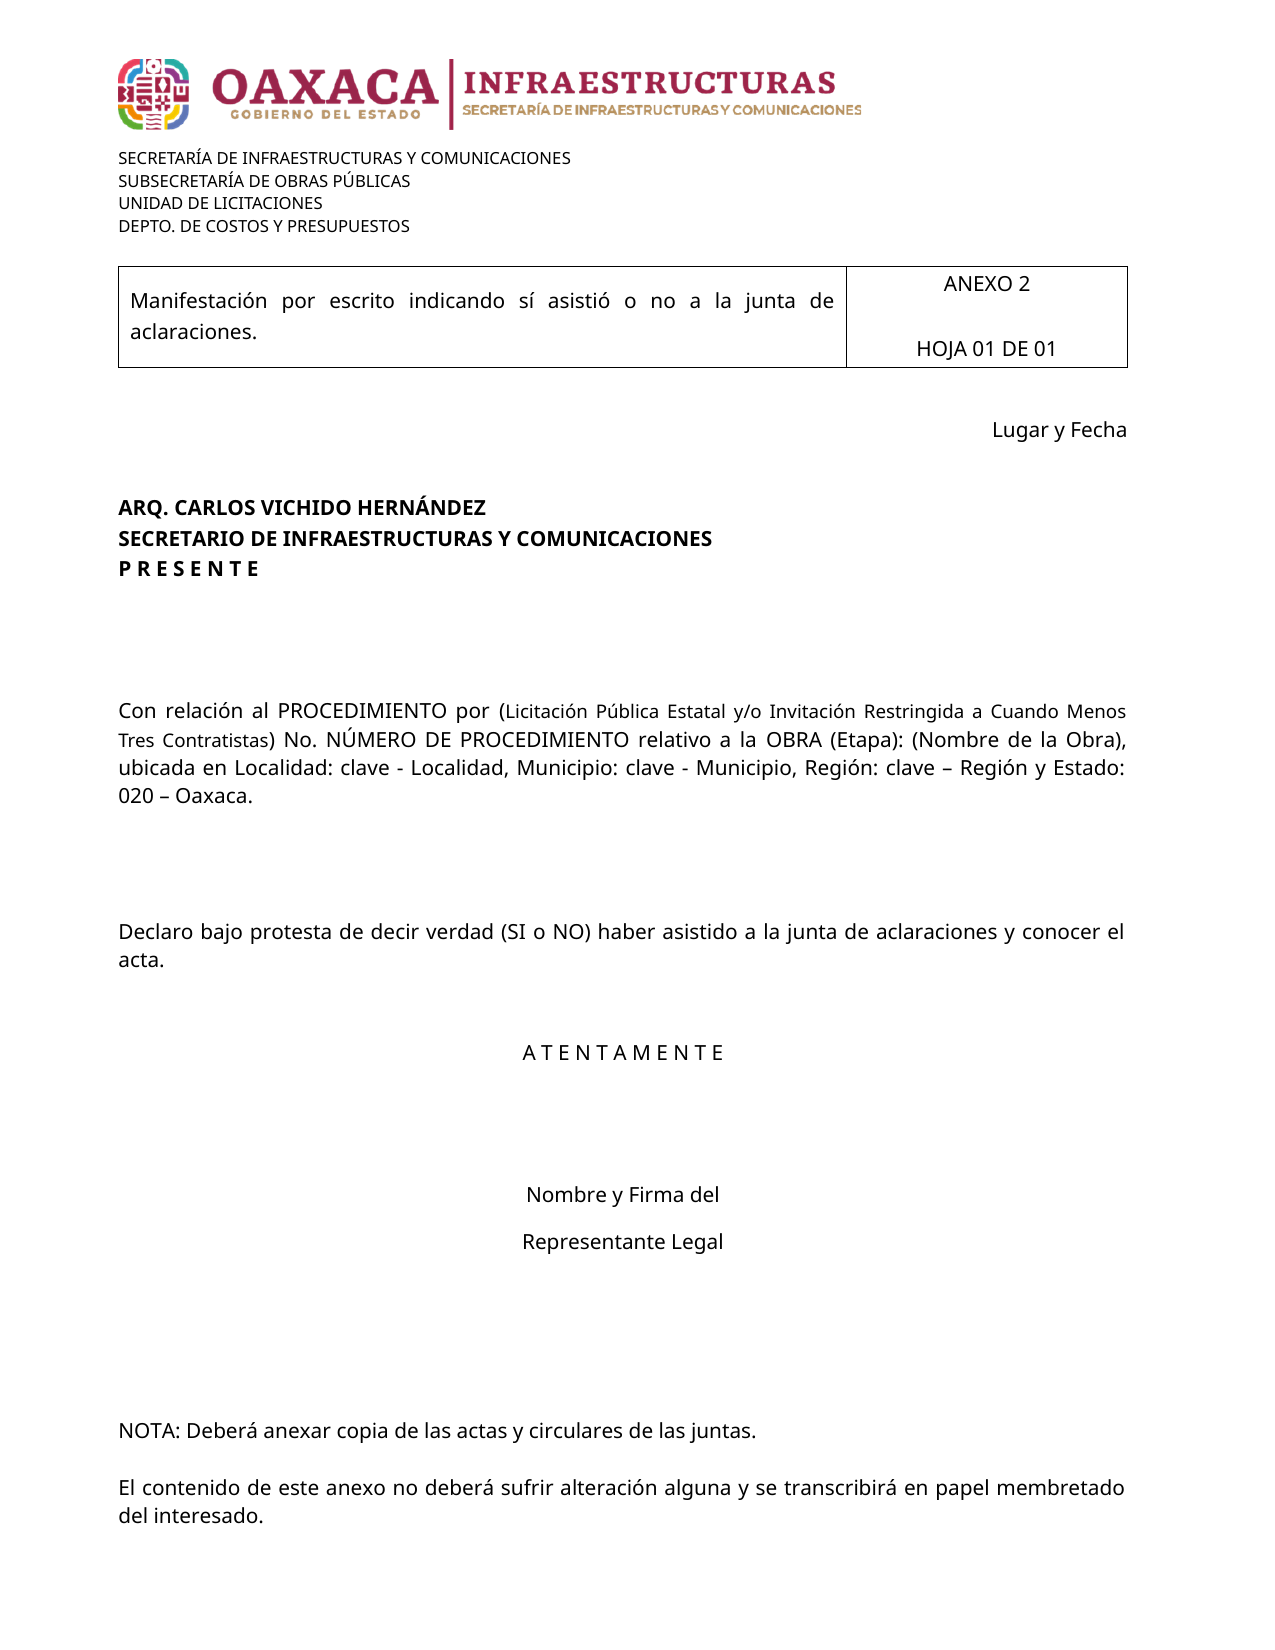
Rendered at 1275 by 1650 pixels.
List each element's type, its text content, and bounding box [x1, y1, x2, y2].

table_header ANEXO 2 HOJA 01 DE 01 [847, 267, 1127, 367]
text Con relación al PROCEDIMIENTO por (Licitación Pública Estatal y/o Invitación Restringida a Cuando Menos Tres Contratistas) No. NÚMERO DE PROCEDIMIENTO relativo a la OBRA (Etapa): (Nombre de la Obra), ubicada en Localidad: clave - Localidad, Municipio: clave - Municipio, Región: clave – Región y Estado: 020 – Oaxaca. [118, 696, 1127, 810]
text SECRETARIO DE INFRAESTRUCTURAS Y COMUNICACIONES [118, 524, 1127, 552]
text Lugar y Fecha [118, 415, 1127, 444]
text El contenido de este anexo no deberá sufrir alteración alguna y se transcribirá en papel membretado del interesado. [118, 1473, 1127, 1530]
table_header Manifestación por escrito indicando sí asistió o no a la junta de aclaraciones. [119, 267, 846, 367]
text P R E S E N T E [118, 554, 1127, 583]
text Representante Legal [118, 1227, 1127, 1255]
text Nombre y Firma del [118, 1180, 1127, 1208]
text Declaro bajo protesta de decir verdad (SI o NO) haber asistido a la junta de aclaraciones y conocer el acta. [118, 917, 1127, 974]
text A T E N T A M E N T E [118, 1038, 1127, 1066]
text NOTA: Deberá anexar copia de las actas y circulares de las juntas. [118, 1416, 1127, 1444]
picture [118, 59, 862, 130]
text ARQ. CARLOS VICHIDO HERNÁNDEZ [118, 493, 1127, 522]
